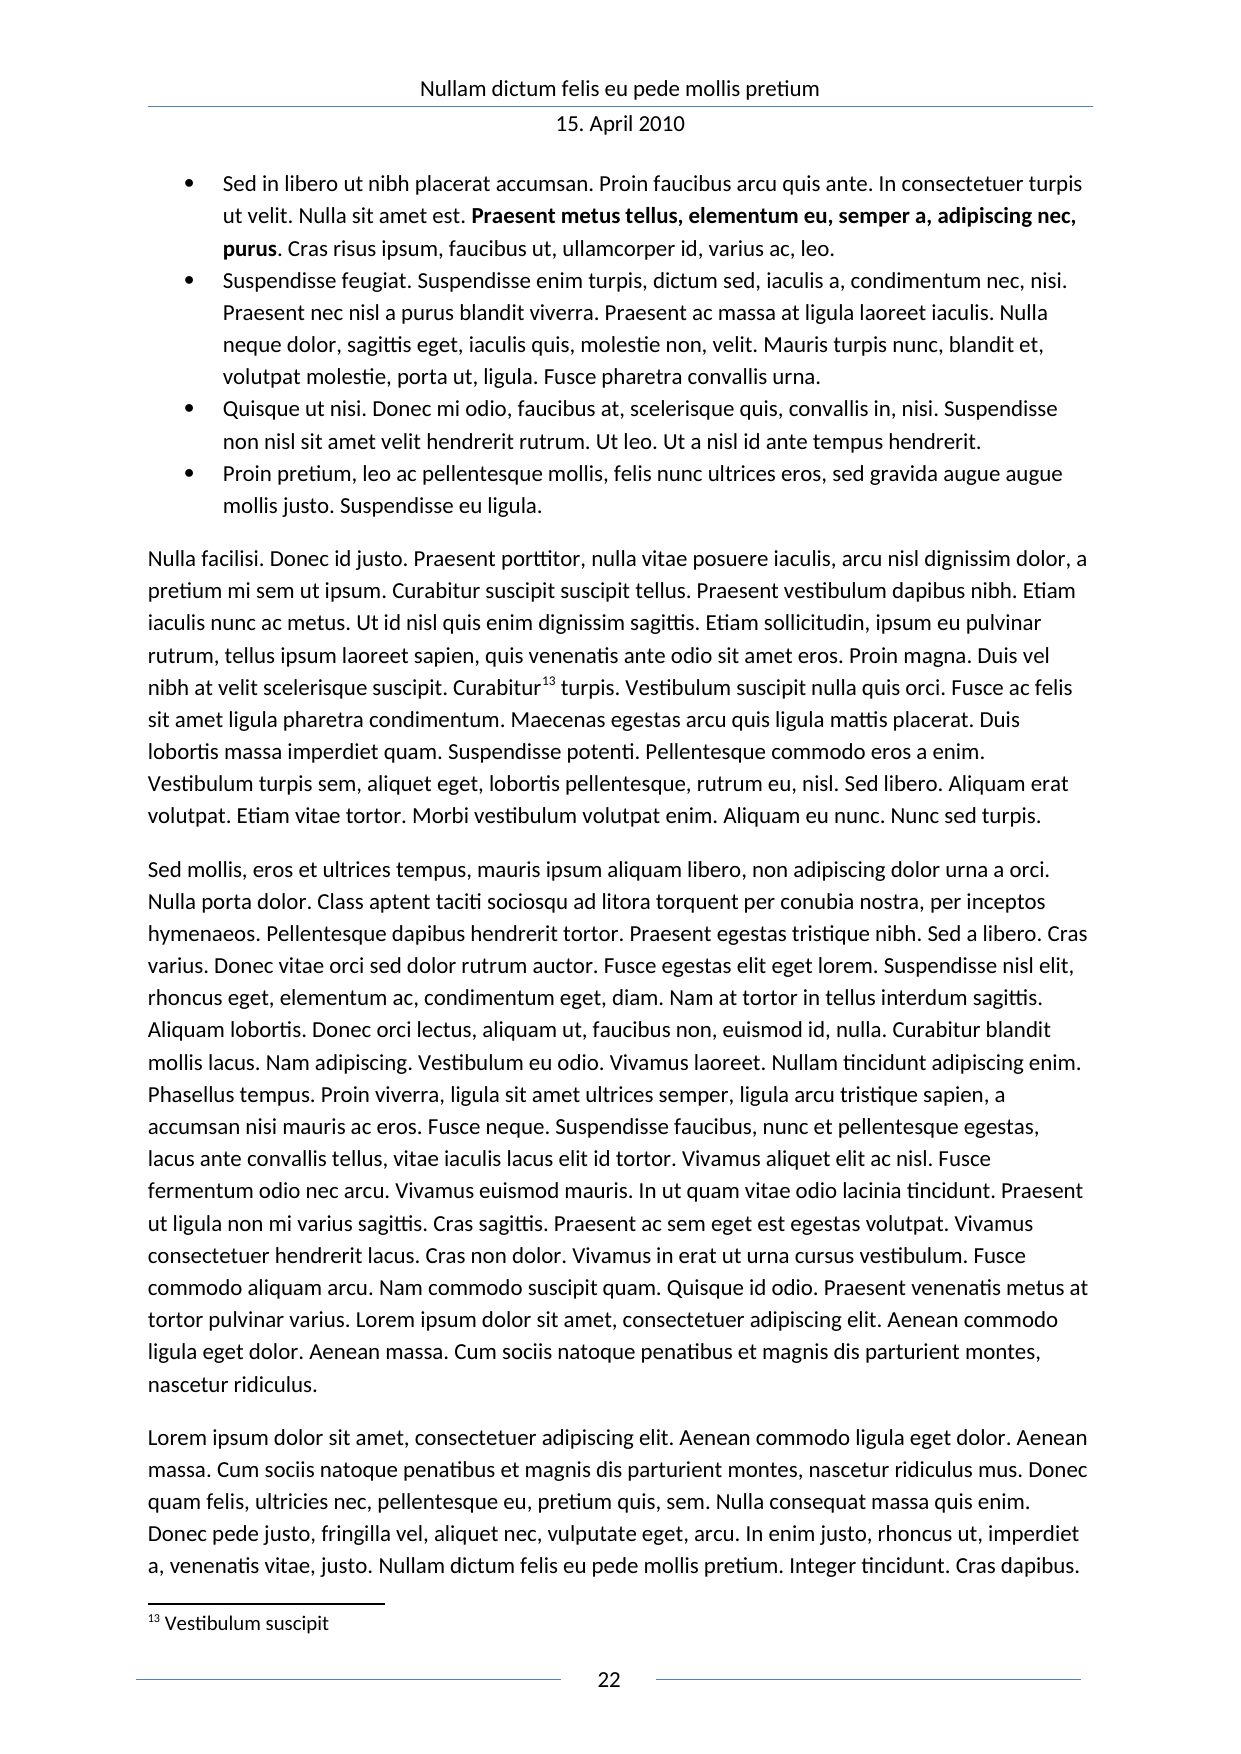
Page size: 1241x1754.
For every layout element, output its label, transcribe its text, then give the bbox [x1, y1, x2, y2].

list Proin pretium, leo ac pellentesque mollis, felis nunc ultrices eros, sed gravida augue augue mollis justo. Suspendisse eu ligula. [185, 459, 1093, 519]
text Nulla facilisi. Donec id justo. Praesent porttitor, nulla vitae posuere iaculis, arcu nisl dignissim dolor, a pretium mi sem ut ipsum. Curabitur suscipit suscipit tellus. Praesent vestibulum dapibus nibh. Etiam iaculis nunc ac metus. Ut id nisl quis enim dignissim sagittis. Etiam sollicitudin, ipsum eu pulvinar rutrum, tellus ipsum laoreet sapien, quis venenatis ante odio sit amet eros. Proin magna. Duis vel nibh at velit scelerisque suscipit. Curabitur turpis. Vestibulum suscipit nulla quis orci. Fusce ac felis sit amet ligula pharetra condimentum. Maecenas egestas arcu quis ligula mattis placerat. Duis lobortis massa imperdiet quam. Suspendisse potenti. Pellentesque commodo eros a enim. Vestibulum turpis sem, aliquet eget, lobortis pellentesque, rutrum eu, nisl. Sed libero. Aliquam erat volutpat. Etiam vitae tortor. Morbi vestibulum volutpat enim. Aliquam eu nunc. Nunc sed turpis. [148, 544, 1093, 830]
text Sed mollis, eros et ultrices tempus, mauris ipsum aliquam libero, non adipiscing dolor urna a orci. Nulla porta dolor. Class aptent taciti sociosqu ad litora torquent per conubia nostra, per inceptos hymenaeos. Pellentesque dapibus hendrerit tortor. Praesent egestas tristique nibh. Sed a libero. Cras varius. Donec vitae orci sed dolor rutrum auctor. Fusce egestas elit eget lorem. Suspendisse nisl elit, rhoncus eget, elementum ac, condimentum eget, diam. Nam at tortor in tellus interdum sagittis. Aliquam lobortis. Donec orci lectus, aliquam ut, faucibus non, euismod id, nulla. Curabitur blandit mollis lacus. Nam adipiscing. Vestibulum eu odio. Vivamus laoreet. Nullam tincidunt adipiscing enim. Phasellus tempus. Proin viverra, ligula sit amet ultrices semper, ligula arcu tristique sapien, a accumsan nisi mauris ac eros. Fusce neque. Suspendisse faucibus, nunc et pellentesque egestas, lacus ante convallis tellus, vitae iaculis lacus elit id tortor. Vivamus aliquet elit ac nisl. Fusce fermentum odio nec arcu. Vivamus euismod mauris. In ut quam vitae odio lacinia tincidunt. Praesent ut ligula non mi varius sagittis. Cras sagittis. Praesent ac sem eget est egestas volutpat. Vivamus consectetuer hendrerit lacus. Cras non dolor. Vivamus in erat ut urna cursus vestibulum. Fusce commodo aliquam arcu. Nam commodo suscipit quam. Quisque id odio. Praesent venenatis metus at tortor pulvinar varius. Lorem ipsum dolor sit amet, consectetuer adipiscing elit. Aenean commodo ligula eget dolor. Aenean massa. Cum sociis natoque penatibus et magnis dis parturient montes, nascetur ridiculus. [148, 855, 1093, 1398]
list Quisque ut nisi. Donec mi odio, faucibus at, scelerisque quis, convallis in, nisi. Suspendisse non nisl sit amet velit hendrerit rutrum. Ut leo. Ut a nisl id ante tempus hendrerit. [185, 394, 1093, 455]
list Sed in libero ut nibh placerat accumsan. Proin faucibus arcu quis ante. In consectetuer turpis ut velit. Nulla sit amet est. Praesent metus tellus, elementum eu, semper a, adipiscing nec, purus. Cras risus ipsum, faucibus ut, ullamcorper id, varius ac, leo. [185, 169, 1093, 262]
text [148, 1423, 1093, 1579]
list Suspendisse feugiat. Suspendisse enim turpis, dictum sed, iaculis a, condimentum nec, nisi. Praesent nec nisl a purus blandit viverra. Praesent ac massa at ligula laoreet iaculis. Nulla neque dolor, sagittis eget, iaculis quis, molestie non, velit. Mauris turpis nunc, blandit et, volutpat molestie, porta ut, ligula. Fusce pharetra convallis urna. [185, 266, 1093, 390]
